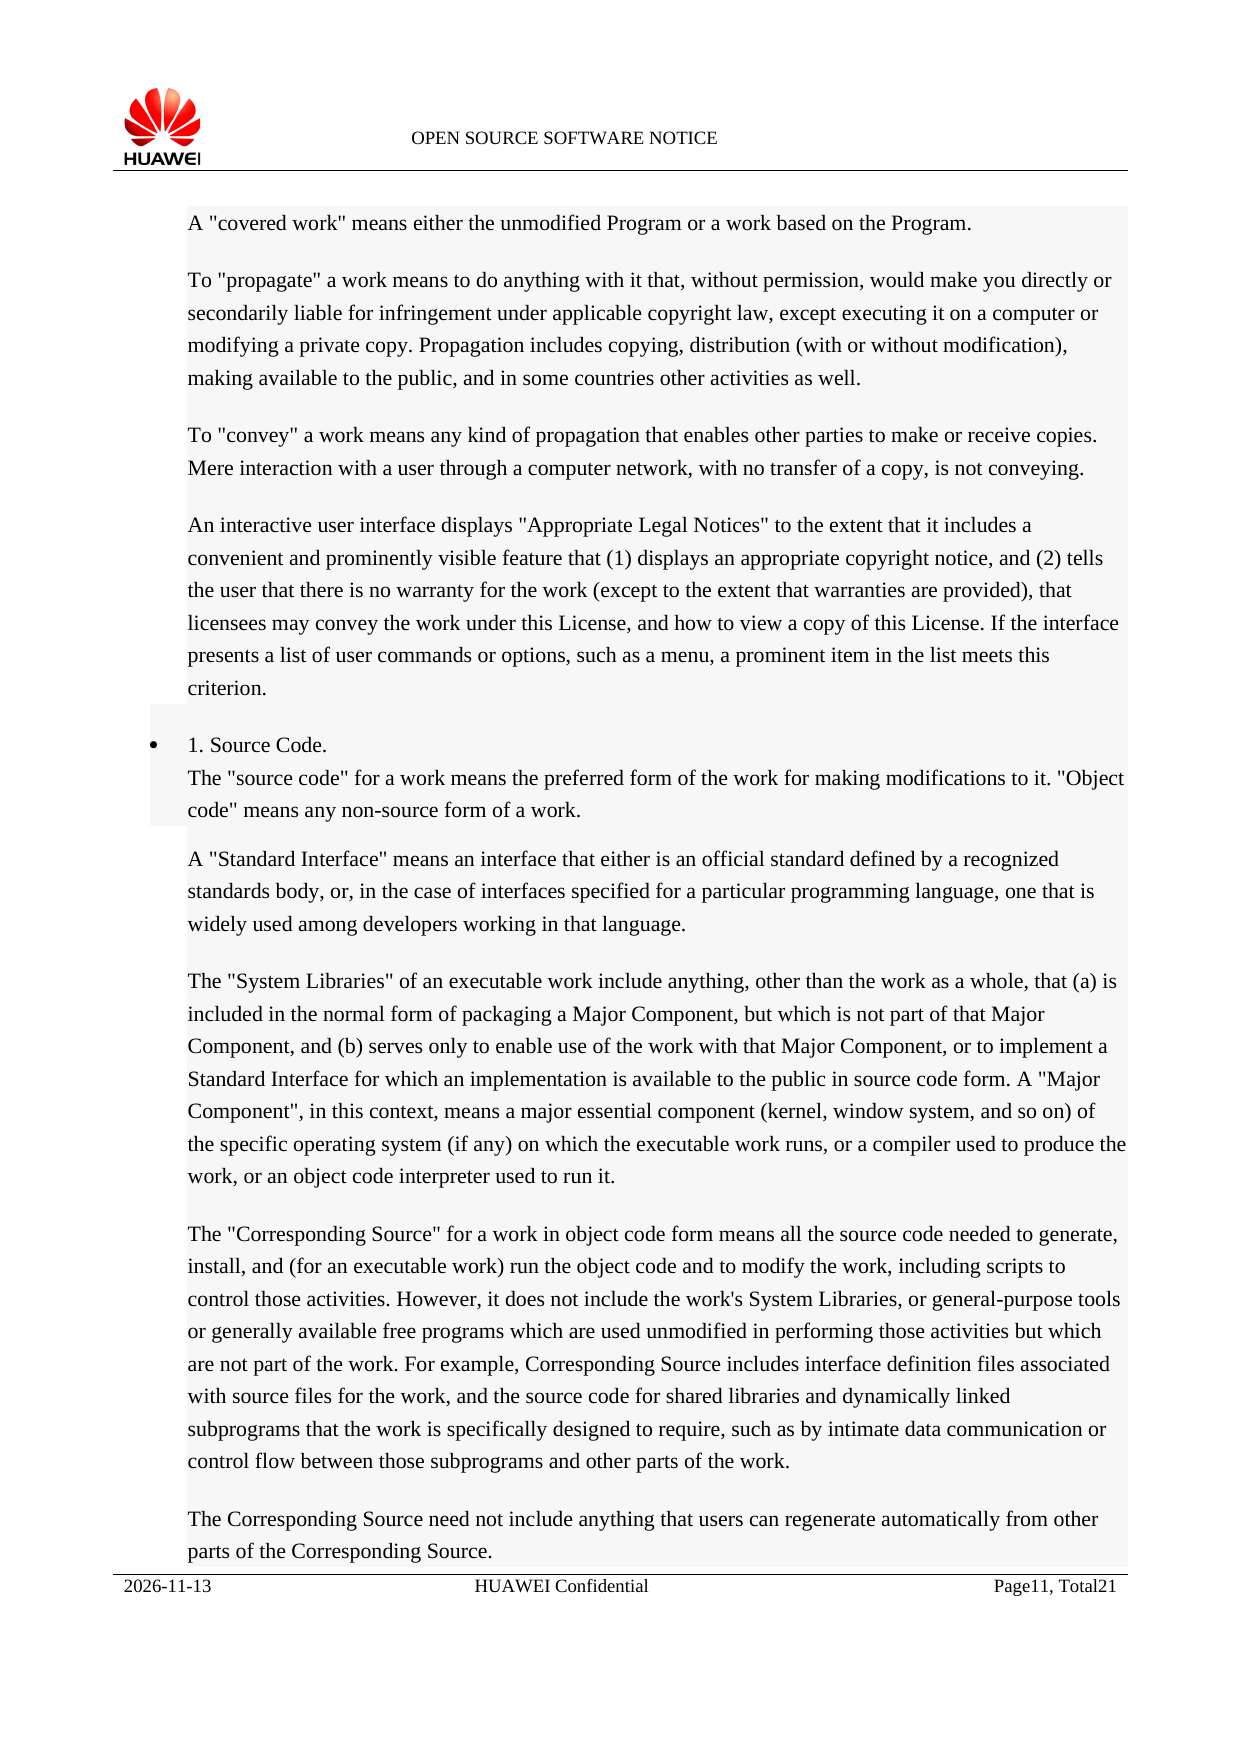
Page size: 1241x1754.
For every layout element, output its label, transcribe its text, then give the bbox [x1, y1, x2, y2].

list 1. Source Code. The "source code" for a work means the preferred form of the work for making modifications to it. "Object code" means any non-source form of a work. [150, 729, 1128, 826]
text The "Corresponding Source" for a work in object code form means all the source code needed to generate, install, and (for an executable work) run the object code and to modify the work, including scripts to control those activities. However, it does not include the work's System Libraries, or general-purpose tools or generally available free programs which are used unmodified in performing those activities but which are not part of the work. For example, Corresponding Source includes interface definition files associated with source files for the work, and the source code for shared libraries and dynamically linked subprograms that the work is specifically designed to require, such as by intimate data communication or control flow between those subprograms and other parts of the work. [187, 1217, 1128, 1477]
text A "covered work" means either the unmodified Program or a work based on the Program. [187, 206, 1128, 239]
text To "propagate" a work means to do anything with it that, without permission, would make you directly or secondarily liable for infringement under applicable copyright law, except executing it on a computer or modifying a private copy. Propagation includes copying, distribution (with or without modification), making available to the public, and in some countries other activities as well. [187, 264, 1128, 394]
text The "System Libraries" of an executable work include anything, other than the work as a whole, that (a) is included in the normal form of packaging a Major Component, but which is not part of that Major Component, and (b) serves only to enable use of the work with that Major Component, or to implement a Standard Interface for which an implementation is available to the public in source code form. A "Major Component", in this context, means a major essential component (kernel, window system, and so on) of the specific operating system (if any) on which the executable work runs, or a compiler used to produce the work, or an object code interpreter used to run it. [187, 964, 1128, 1192]
text An interactive user interface displays "Appropriate Legal Notices" to the extent that it includes a convenient and prominently visible feature that (1) displays an appropriate copyright notice, and (2) tells the user that there is no warranty for the work (except to the extent that warranties are provided), that licensees may convey the work under this License, and how to view a copy of this License. If the interface presents a list of user commands or options, such as a menu, a prominent item in the list meets this criterion. [187, 509, 1128, 704]
text To "convey" a work means any kind of propagation that enables other parties to make or receive copies. Mere interaction with a user through a computer network, with no transfer of a copy, is not conveying. [187, 419, 1128, 484]
picture [124, 88, 201, 165]
text The Corresponding Source need not include anything that users can regenerate automatically from other parts of the Corresponding Source. [187, 1502, 1128, 1567]
text A "Standard Interface" means an interface that either is an official standard defined by a recognized standards body, or, in the case of interfaces specified for a particular programming language, one that is widely used among developers working in that language. [187, 842, 1128, 939]
